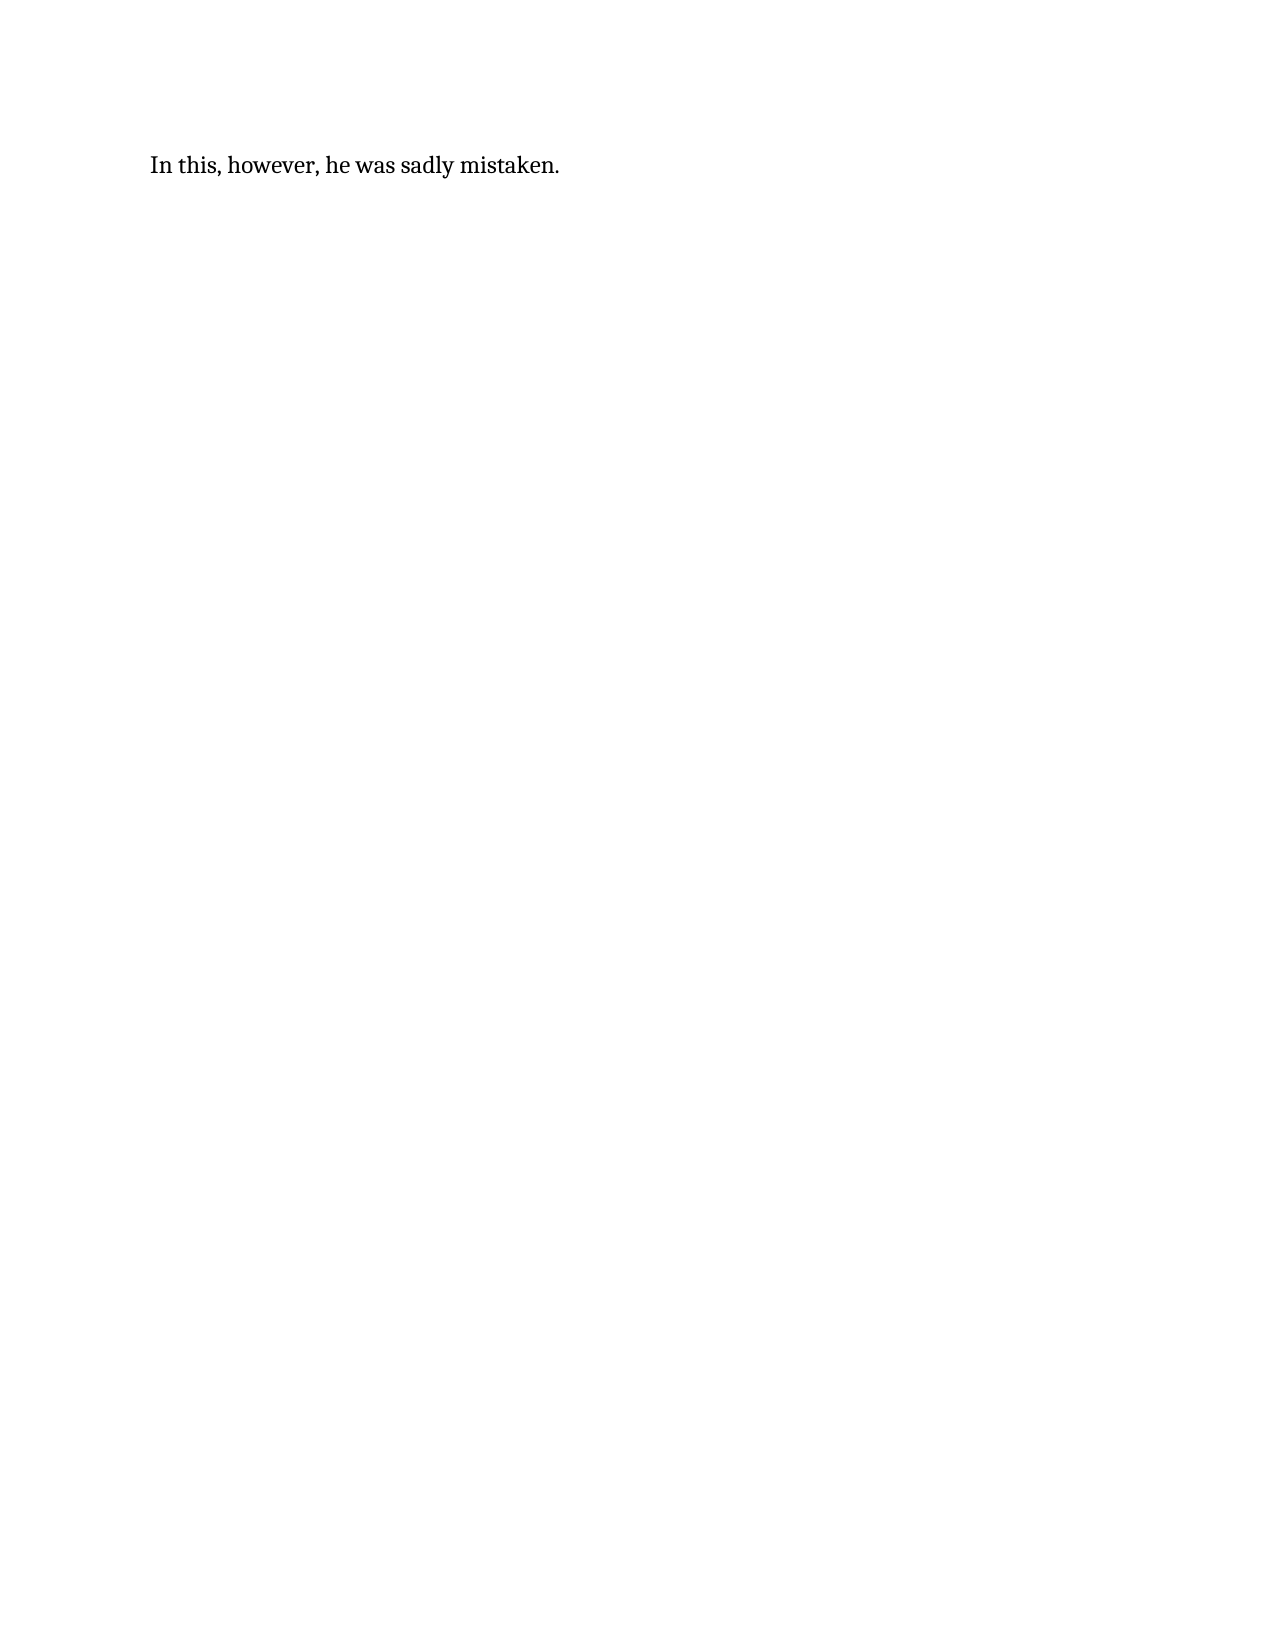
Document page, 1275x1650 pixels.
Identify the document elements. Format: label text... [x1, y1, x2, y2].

text In this, however, he was sadly mistaken. [150, 150, 1125, 180]
